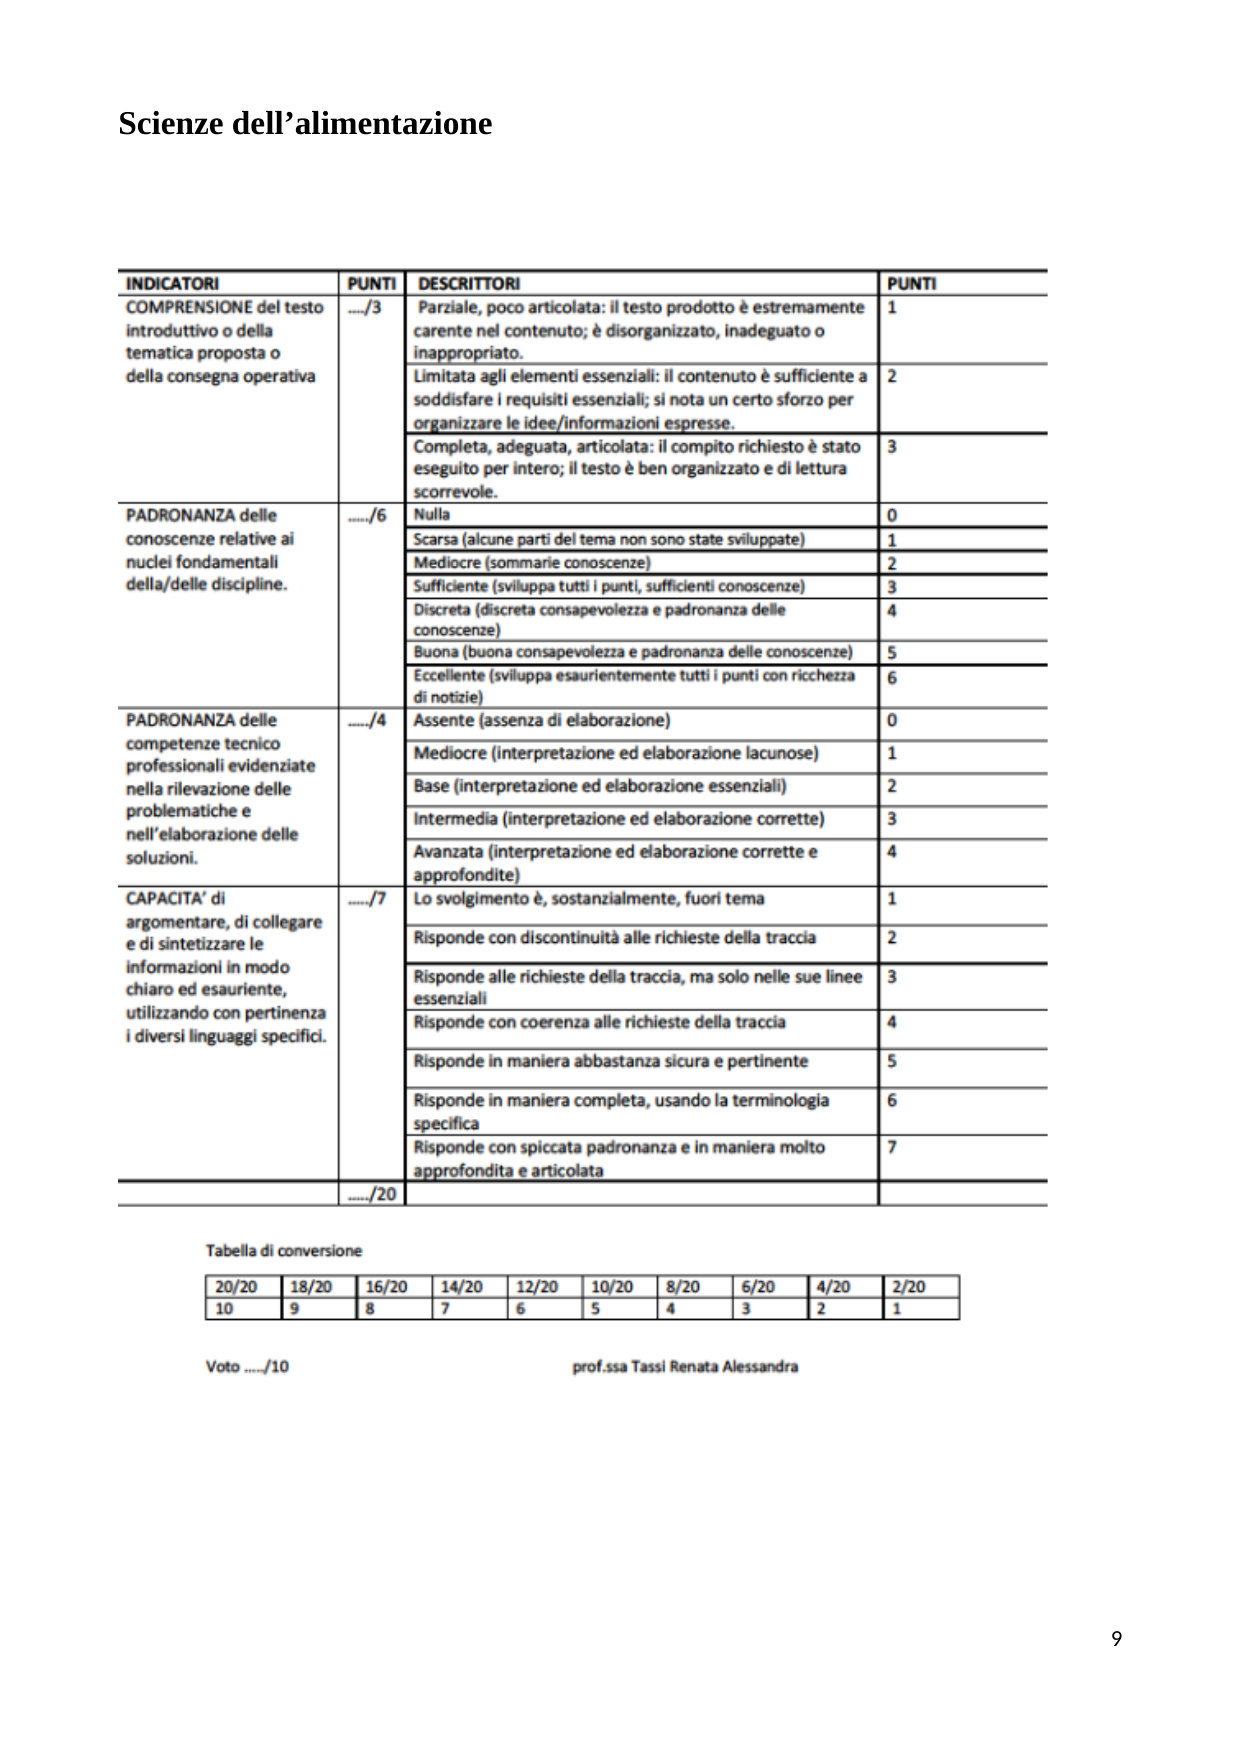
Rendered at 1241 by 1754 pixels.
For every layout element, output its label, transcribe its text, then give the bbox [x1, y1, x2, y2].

text Scienze dell’alimentazione [118, 103, 1122, 142]
